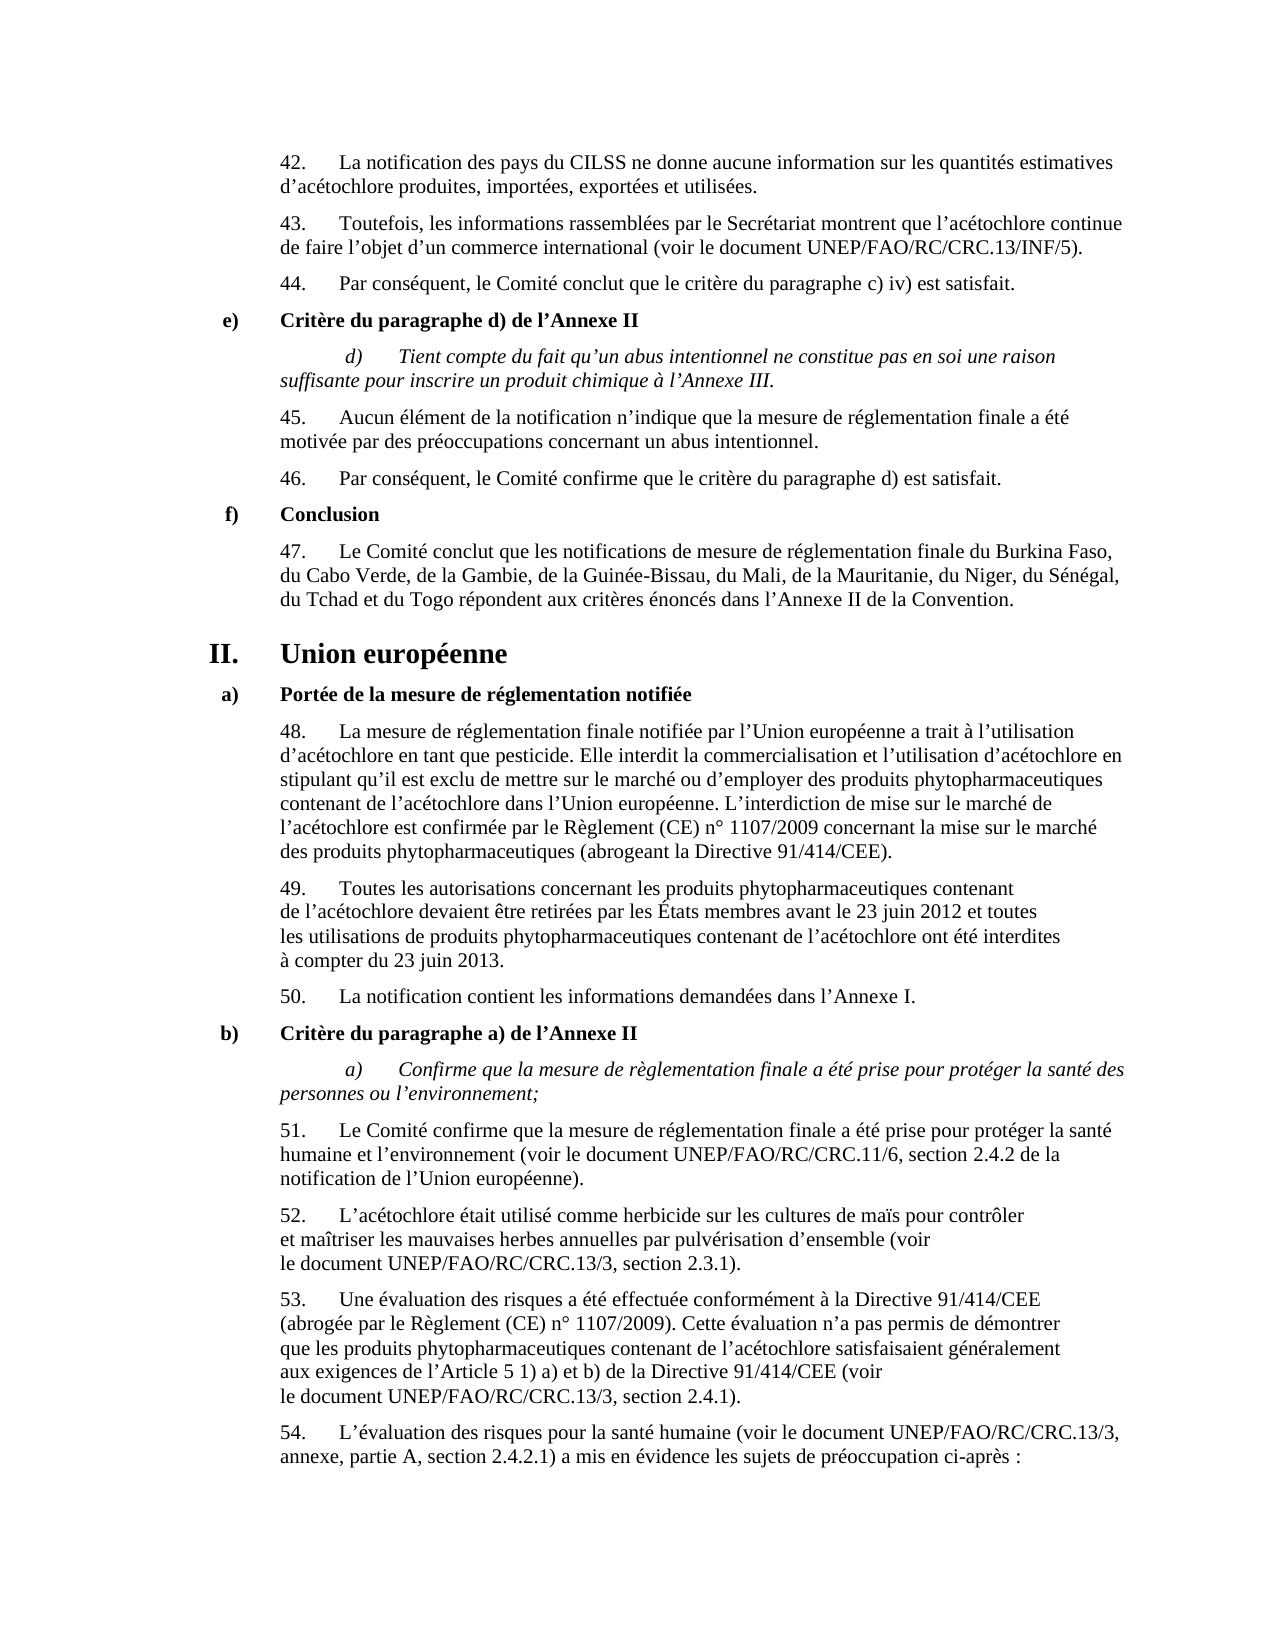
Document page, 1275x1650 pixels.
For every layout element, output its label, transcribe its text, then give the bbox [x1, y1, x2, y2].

list Par conséquent, le Comité conclut que le critère du paragraphe c) iv) est satisfait. [280, 271, 1125, 295]
list Une évaluation des risques a été effectuée conformément à la Directive 91/414/CEE (abrogée par le Règlement (CE) n° 1107/2009). Cette évaluation n’a pas permis de démontrer que les produits phytopharmaceutiques contenant de l’acétochlore satisfaisaient généralement aux exigences de l’Article 5 1) a) et b) de la Directive 91/414/CEE (voir le document UNEP/FAO/RC/CRC.13/3, section 2.4.1). [280, 1287, 1125, 1408]
list Toutefois, les informations rassemblées par le Secrétariat montrent que l’acétochlore continue de faire l’objet d’un commerce international (voir le document UNEP/FAO/RC/CRC.13/INF/5). [280, 211, 1125, 259]
list Toutes les autorisations concernant les produits phytopharmaceutiques contenant de l’acétochlore devaient être retirées par les États membres avant le 23 juin 2012 et toutes les utilisations de produits phytopharmaceutiques contenant de l’acétochlore ont été interdites à compter du 23 juin 2013. [280, 875, 1125, 972]
text f) Conclusion [150, 502, 1095, 526]
list Le Comité confirme que la mesure de réglementation finale a été prise pour protéger la santé humaine et l’environnement (voir le document UNEP/FAO/RC/CRC.11/6, section 2.4.2 de la notification de l’Union européenne). [280, 1118, 1125, 1190]
list Le Comité conclut que les notifications de mesure de réglementation finale du Burkina Faso, du Cabo Verde, de la Gambie, de la Guinée-Bissau, du Mali, de la Mauritanie, du Niger, du Sénégal, du Tchad et du Togo répondent aux critères énoncés dans l’Annexe II de la Convention. [280, 539, 1125, 611]
list La notification des pays du CILSS ne donne aucune information sur les quantités estimatives d’acétochlore produites, importées, exportées et utilisées. [280, 150, 1125, 198]
list d) Tient compte du fait qu’un abus intentionnel ne constitue pas en soi une raison suffisante pour inscrire un produit chimique à l’Annexe III. [280, 344, 1125, 392]
text e) Critère du paragraphe d) de l’Annexe II [150, 308, 1095, 332]
list L’acétochlore était utilisé comme herbicide sur les cultures de maïs pour contrôler et maîtriser les mauvaises herbes annuelles par pulvérisation d’ensemble (voir le document UNEP/FAO/RC/CRC.13/3, section 2.3.1). [280, 1203, 1125, 1275]
list La notification contient les informations demandées dans l’Annexe I. [280, 984, 1125, 1008]
list L’évaluation des risques pour la santé humaine (voir le document UNEP/FAO/RC/CRC.13/3, annexe, partie A, section 2.4.2.1) a mis en évidence les sujets de préoccupation ci-après : [280, 1420, 1125, 1468]
list La mesure de réglementation finale notifiée par l’Union européenne a trait à l’utilisation d’acétochlore en tant que pesticide. Elle interdit la commercialisation et l’utilisation d’acétochlore en stipulant qu’il est exclu de mettre sur le marché ou d’employer des produits phytopharmaceutiques contenant de l’acétochlore dans l’Union européenne. L’interdiction de mise sur le marché de l’acétochlore est confirmée par le Règlement (CE) n° 1107/2009 concernant la mise sur le marché des produits phytopharmaceutiques (abrogeant la Directive 91/414/CEE). [280, 718, 1125, 863]
list Par conséquent, le Comité confirme que le critère du paragraphe d) est satisfait. [280, 466, 1125, 490]
list a) Confirme que la mesure de règlementation finale a été prise pour protéger la santé des personnes ou l’environnement; [280, 1057, 1125, 1105]
text II. Union européenne [150, 636, 1095, 669]
list Aucun élément de la notification n’indique que la mesure de réglementation finale a été motivée par des préoccupations concernant un abus intentionnel. [280, 405, 1125, 453]
text b) Critère du paragraphe a) de l’Annexe II [150, 1021, 1095, 1045]
text a) Portée de la mesure de réglementation notifiée [150, 682, 1095, 706]
